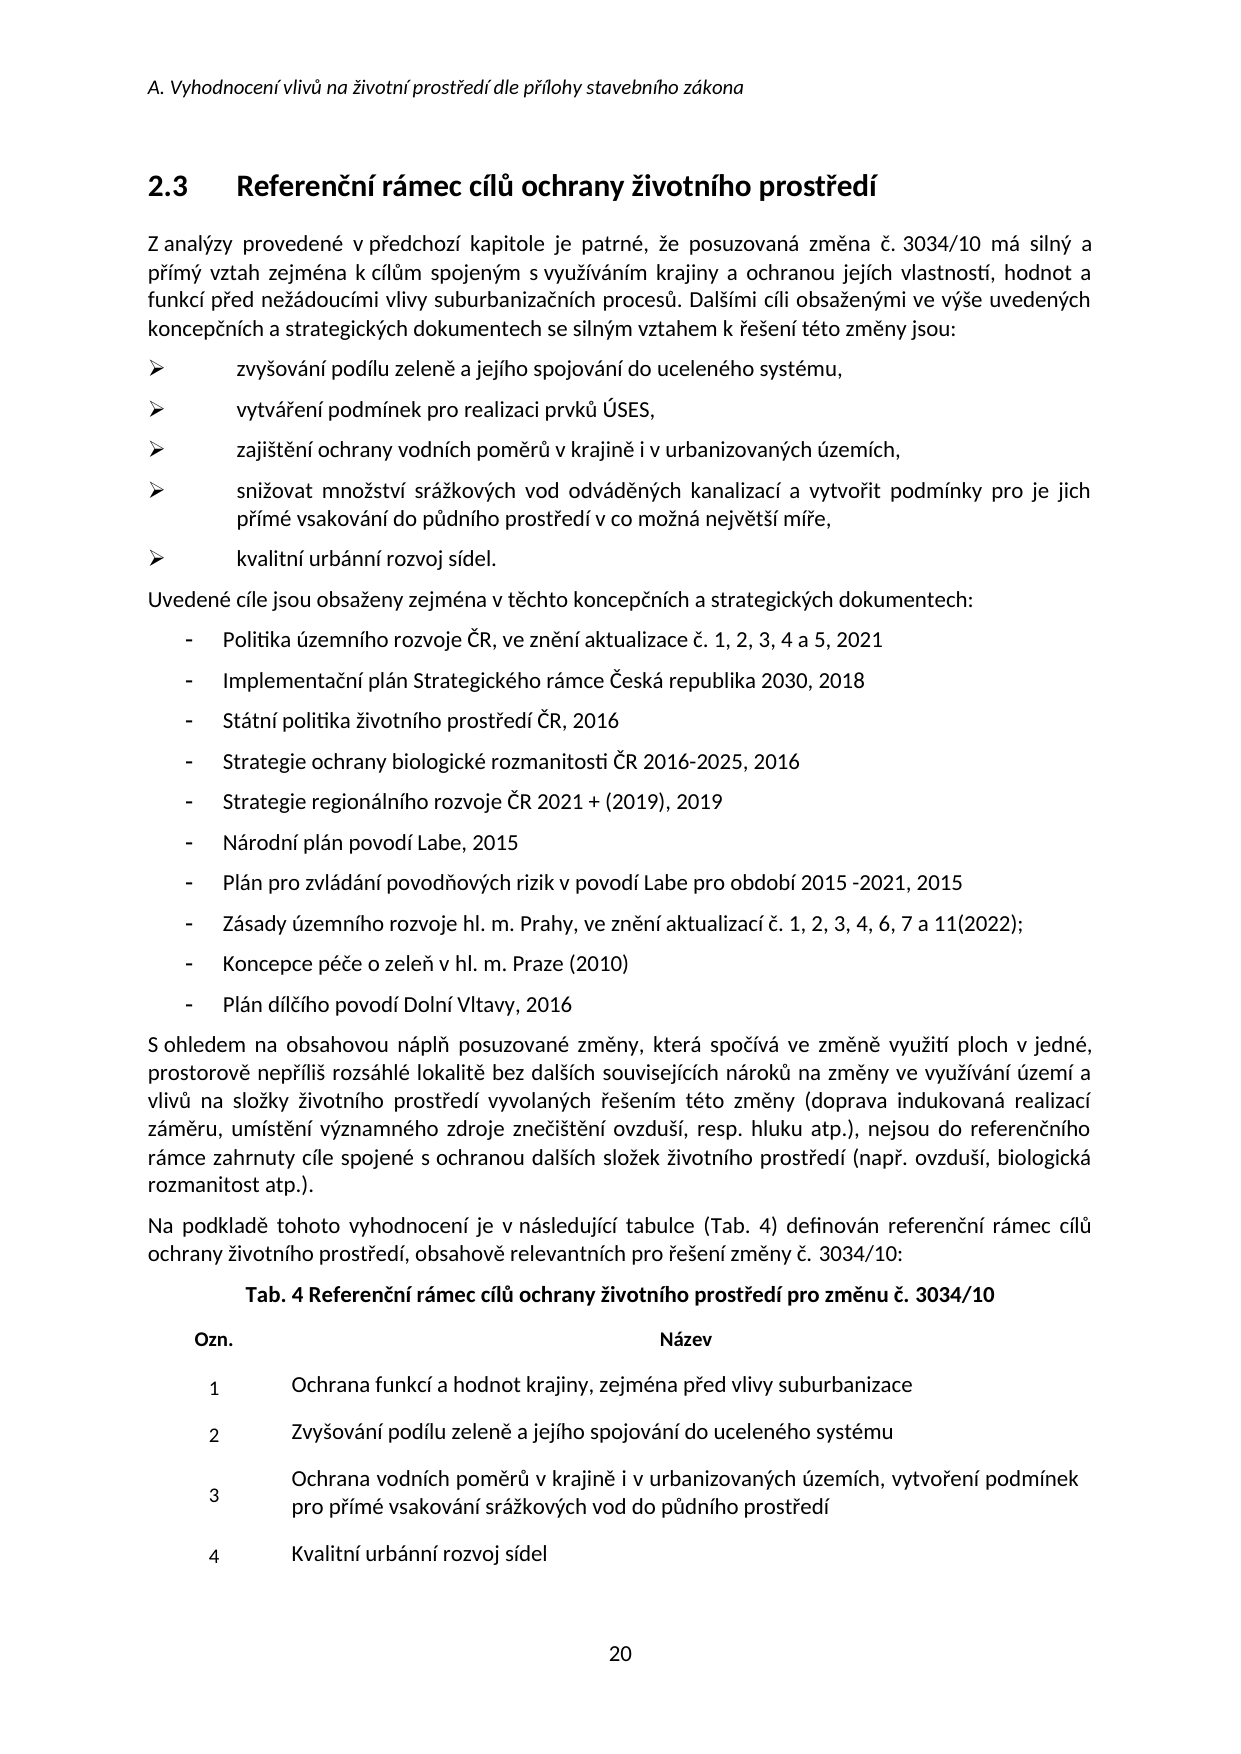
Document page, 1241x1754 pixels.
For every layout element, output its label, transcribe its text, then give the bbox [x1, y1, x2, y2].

table_cell Ochrana funkcí a hodnot krajiny, zejména před vlivy suburbanizace [280, 1364, 1091, 1411]
table_cell Zvyšování podílu zeleně a jejího spojování do uceleného systému [280, 1411, 1091, 1458]
list snižovat množství srážkových vod odváděných kanalizací a vytvořit podmínky pro je jich přímé vsakování do půdního prostředí v co možná největší míře, [148, 476, 1092, 532]
list zvyšování podílu zeleně a jejího spojování do uceleného systému, [148, 354, 1092, 382]
text Z analýzy provedené v předchozí kapitole je patrné, že posuzovaná změna č. 3034/10 má silný a přímý vztah zejména k cílům spojeným s využíváním krajiny a ochranou jejích vlastností, hodnot a funkcí před nežádoucími vlivy suburbanizačních procesů. Dalšími cíli obsaženými ve výše uvedených koncepčních a strategických dokumentech se silným vztahem k řešení této změny jsou: [148, 229, 1092, 342]
text Uvedené cíle jsou obsaženy zejména v těchto koncepčních a strategických dokumentech: [148, 585, 1092, 613]
text Na podkladě tohoto vyhodnocení je v následující tabulce (Tab. 4) definován referenční rámec cílů ochrany životního prostředí, obsahově relevantních pro řešení změny č. 3034/10: [148, 1211, 1092, 1267]
list Strategie ochrany biologické rozmanitosti ČR 2016-2025, 2016 [185, 747, 1092, 775]
list zajištění ochrany vodních poměrů v krajině i v urbanizovaných územích, [148, 435, 1092, 463]
subtitle 2.3 Referenční rámec cílů ochrany životního prostředí [148, 166, 1092, 204]
table_cell Ochrana vodních poměrů v krajině i v urbanizovaných územích, vytvoření podmínek pro přímé vsakování srážkových vod do půdního prostředí [280, 1458, 1091, 1533]
list Národní plán povodí Labe, 2015 [185, 828, 1092, 856]
table_cell 1 [148, 1364, 280, 1411]
list vytváření podmínek pro realizaci prvků ÚSES, [148, 395, 1092, 423]
list kvalitní urbánní rozvoj sídel. [148, 544, 1092, 572]
list Implementační plán Strategického rámce Česká republika 2030, 2018 [185, 666, 1092, 694]
list Plán dílčího povodí Dolní Vltavy, 2016 [185, 990, 1092, 1018]
table_cell 2 [148, 1411, 280, 1458]
table_header Ozn. [148, 1320, 280, 1364]
list Státní politika životního prostředí ČR, 2016 [185, 706, 1092, 734]
list Strategie regionálního rozvoje ČR 2021 + (2019), 2019 [185, 787, 1092, 815]
list Zásady územního rozvoje hl. m. Prahy, ve znění aktualizací č. 1, 2, 3, 4, 6, 7 a 11(2022); [185, 909, 1092, 937]
text S ohledem na obsahovou náplň posuzované změny, která spočívá ve změně využití ploch v jedné, prostorově nepříliš rozsáhlé lokalitě bez dalších souvisejících nároků na změny ve využívání území a vlivů na složky životního prostředí vyvolaných řešením této změny (doprava indukovaná realizací záměru, umístění významného zdroje znečištění ovzduší, resp. hluku atp.), nejsou do referenčního rámce zahrnuty cíle spojené s ochranou dalších složek životního prostředí (např. ovzduší, biologická rozmanitost atp.). [148, 1031, 1092, 1199]
table_cell Kvalitní urbánní rozvoj sídel [280, 1533, 1091, 1579]
table_header Název [280, 1320, 1091, 1364]
list Plán pro zvládání povodňových rizik v povodí Labe pro období 2015 -2021, 2015 [185, 868, 1092, 896]
table_cell 3 [148, 1458, 280, 1533]
list Politika územního rozvoje ČR, ve znění aktualizace č. 1, 2, 3, 4 a 5, 2021 [185, 625, 1092, 653]
list Koncepce péče o zeleň v hl. m. Praze (2010) [185, 949, 1092, 977]
text Tab. 4 Referenční rámec cílů ochrany životního prostředí pro změnu č. 3034/10 [148, 1280, 1092, 1308]
table_cell 4 [148, 1533, 280, 1579]
